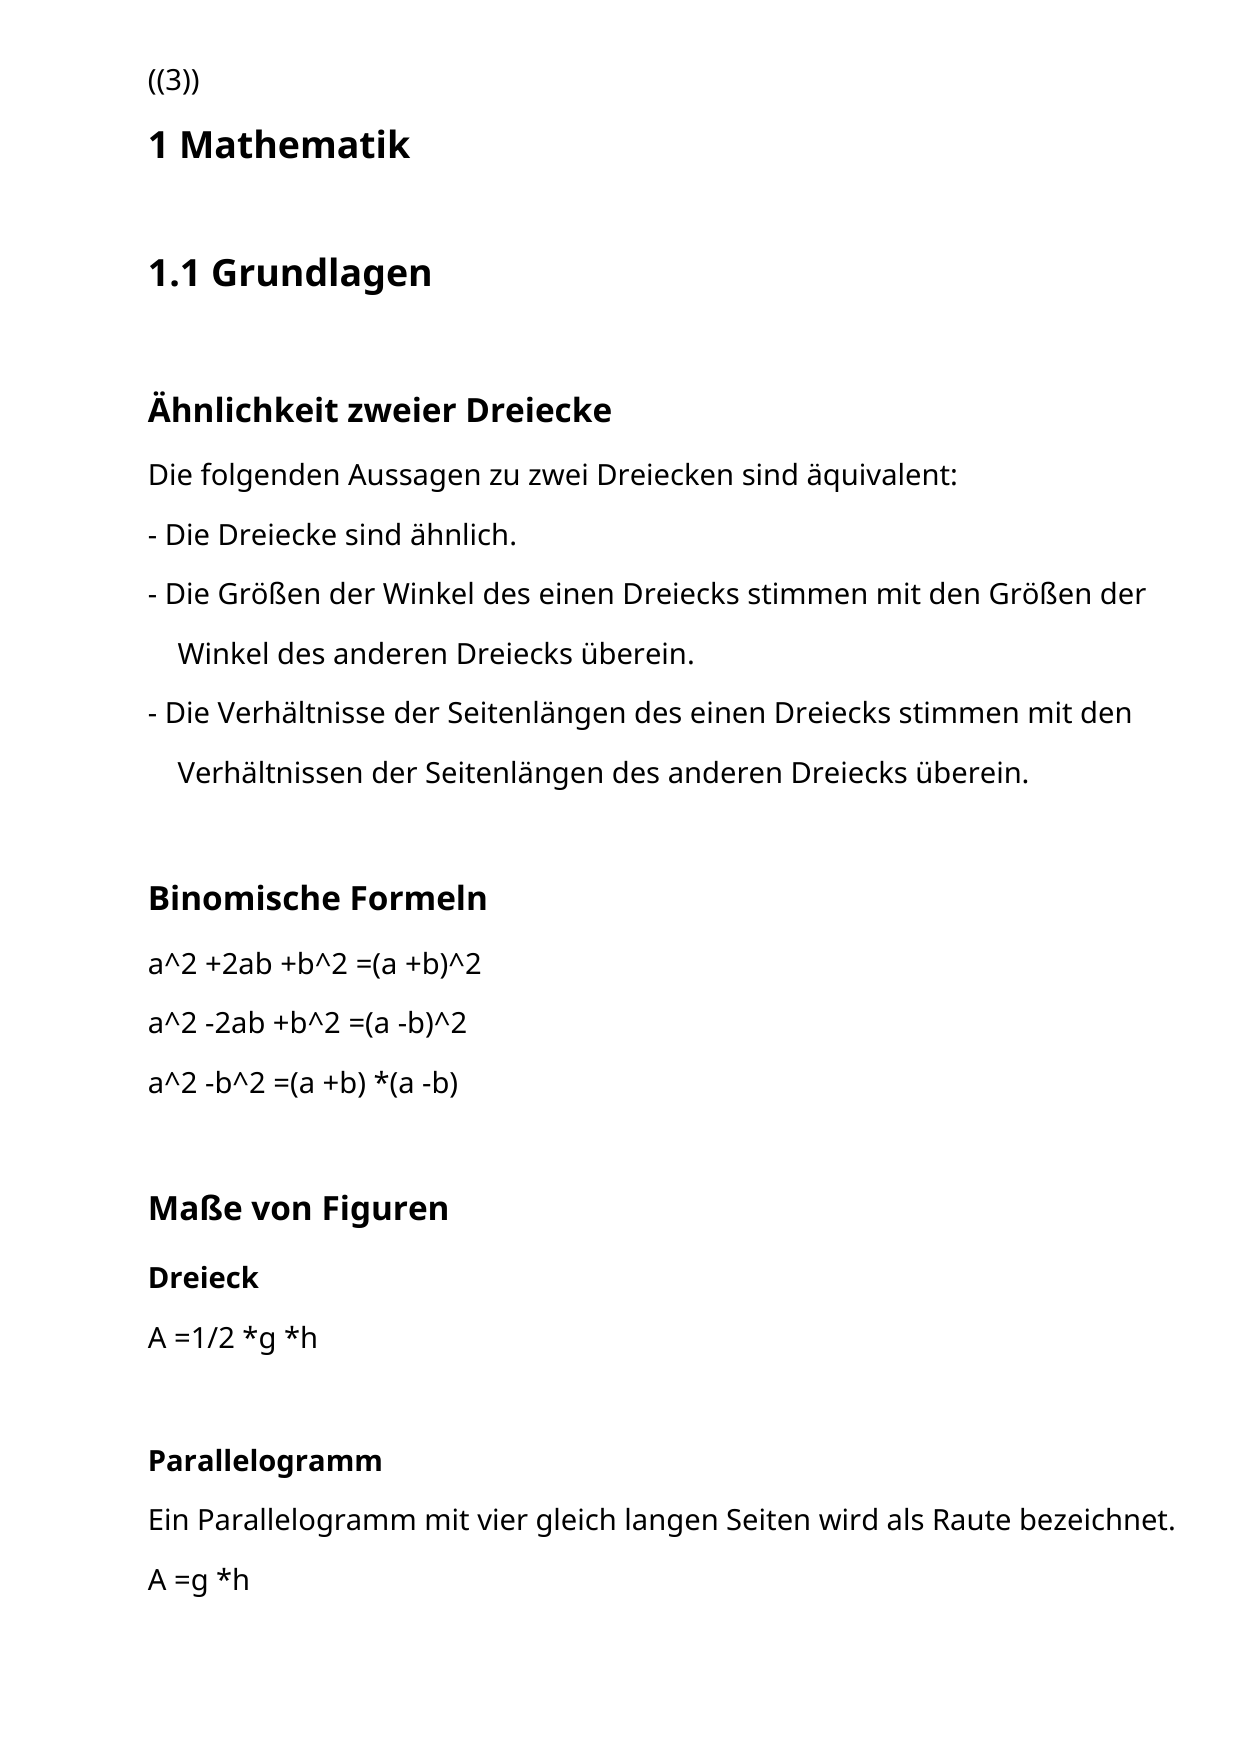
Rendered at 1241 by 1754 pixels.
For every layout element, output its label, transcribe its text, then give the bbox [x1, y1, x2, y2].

text A =g *h [148, 1559, 1181, 1599]
subtitle 1.1 Grundlagen [148, 246, 1181, 297]
list - Die Dreiecke sind ähnlich. [148, 514, 1181, 554]
text a^2 -b^2 =(a +b) *(a -b) [148, 1062, 1181, 1102]
subtitle Maße von Figuren [148, 1185, 1181, 1231]
text a^2 +2ab +b^2 =(a +b)^2 [148, 943, 1181, 983]
subtitle Ähnlichkeit zweier Dreiecke [148, 386, 1181, 432]
text A =1/2 *g *h [148, 1317, 1181, 1357]
subtitle Parallelogramm [148, 1440, 1181, 1480]
text ((3)) [148, 59, 1181, 99]
subtitle Dreieck [148, 1257, 1181, 1297]
list - Die Verhältnisse der Seitenlängen des einen Dreiecks stimmen mit den Verhältnissen der Seitenlängen des anderen Dreiecks überein. [148, 692, 1181, 792]
text a^2 -2ab +b^2 =(a -b)^2 [148, 1003, 1181, 1042]
subtitle Binomische Formeln [148, 875, 1181, 920]
list - Die Größen der Winkel des einen Dreiecks stimmen mit den Größen der Winkel des anderen Dreiecks überein. [148, 573, 1181, 673]
text Ein Parallelogramm mit vier gleich langen Seiten wird als Raute bezeichnet. [148, 1499, 1181, 1539]
text Die folgenden Aussagen zu zwei Dreiecken sind äquivalent: [148, 454, 1181, 494]
subtitle 1 Mathematik [148, 118, 1181, 169]
